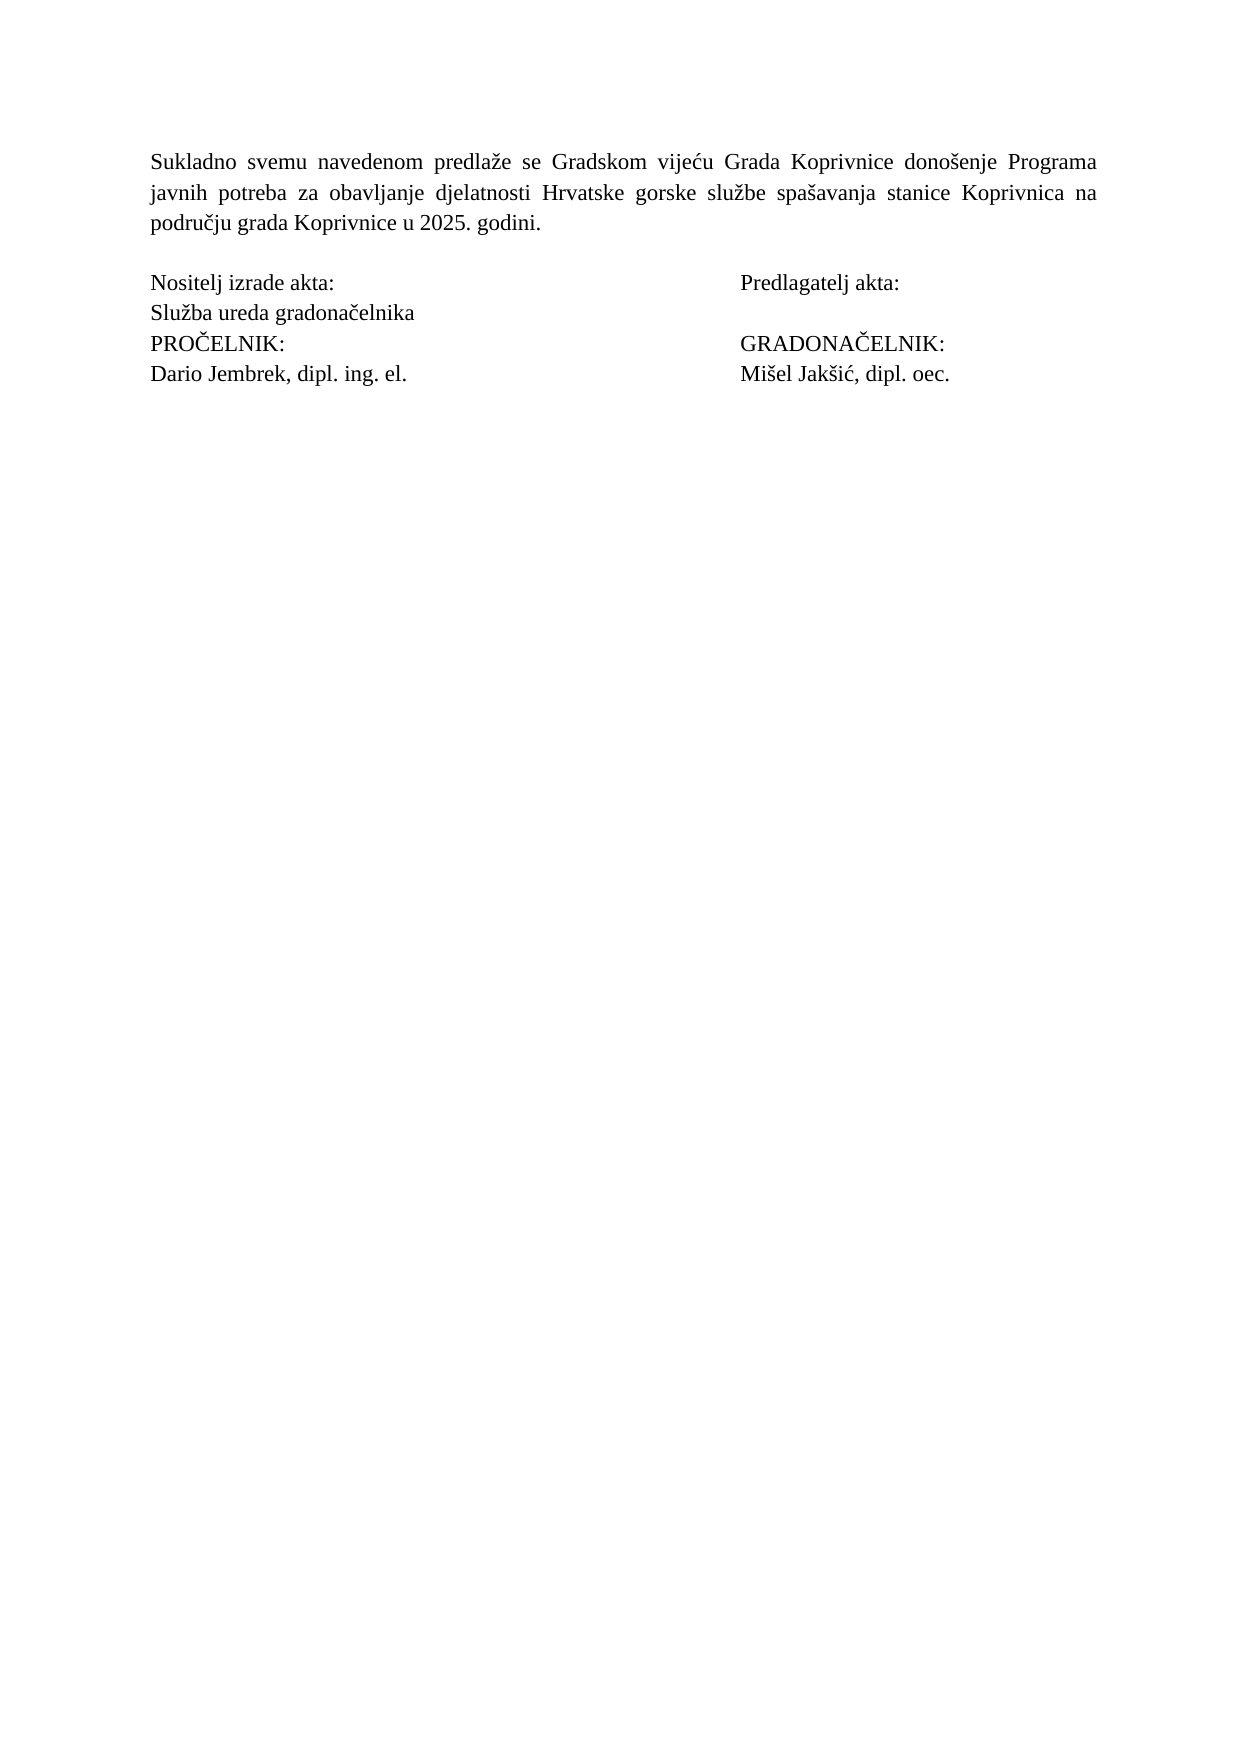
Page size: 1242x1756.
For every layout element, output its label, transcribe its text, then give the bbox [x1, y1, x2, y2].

text Sukladno svemu navedenom predlaže se Gradskom vijeću Grada Koprivnice donošenje Programa javnih potreba za obavljanje djelatnosti Hrvatske gorske službe spašavanja stanice Koprivnica na području grada Koprivnice u 2025. godini. [150, 148, 1098, 235]
text Dario Jembrek, dipl. ing. el. Mišel Jakšić, dipl. oec. [150, 360, 1098, 386]
text Služba ureda gradonačelnika [150, 299, 1098, 326]
text PROČELNIK: GRADONAČELNIK: [150, 330, 1098, 356]
text Nositelj izrade akta: Predlagatelj akta: [150, 269, 1098, 296]
